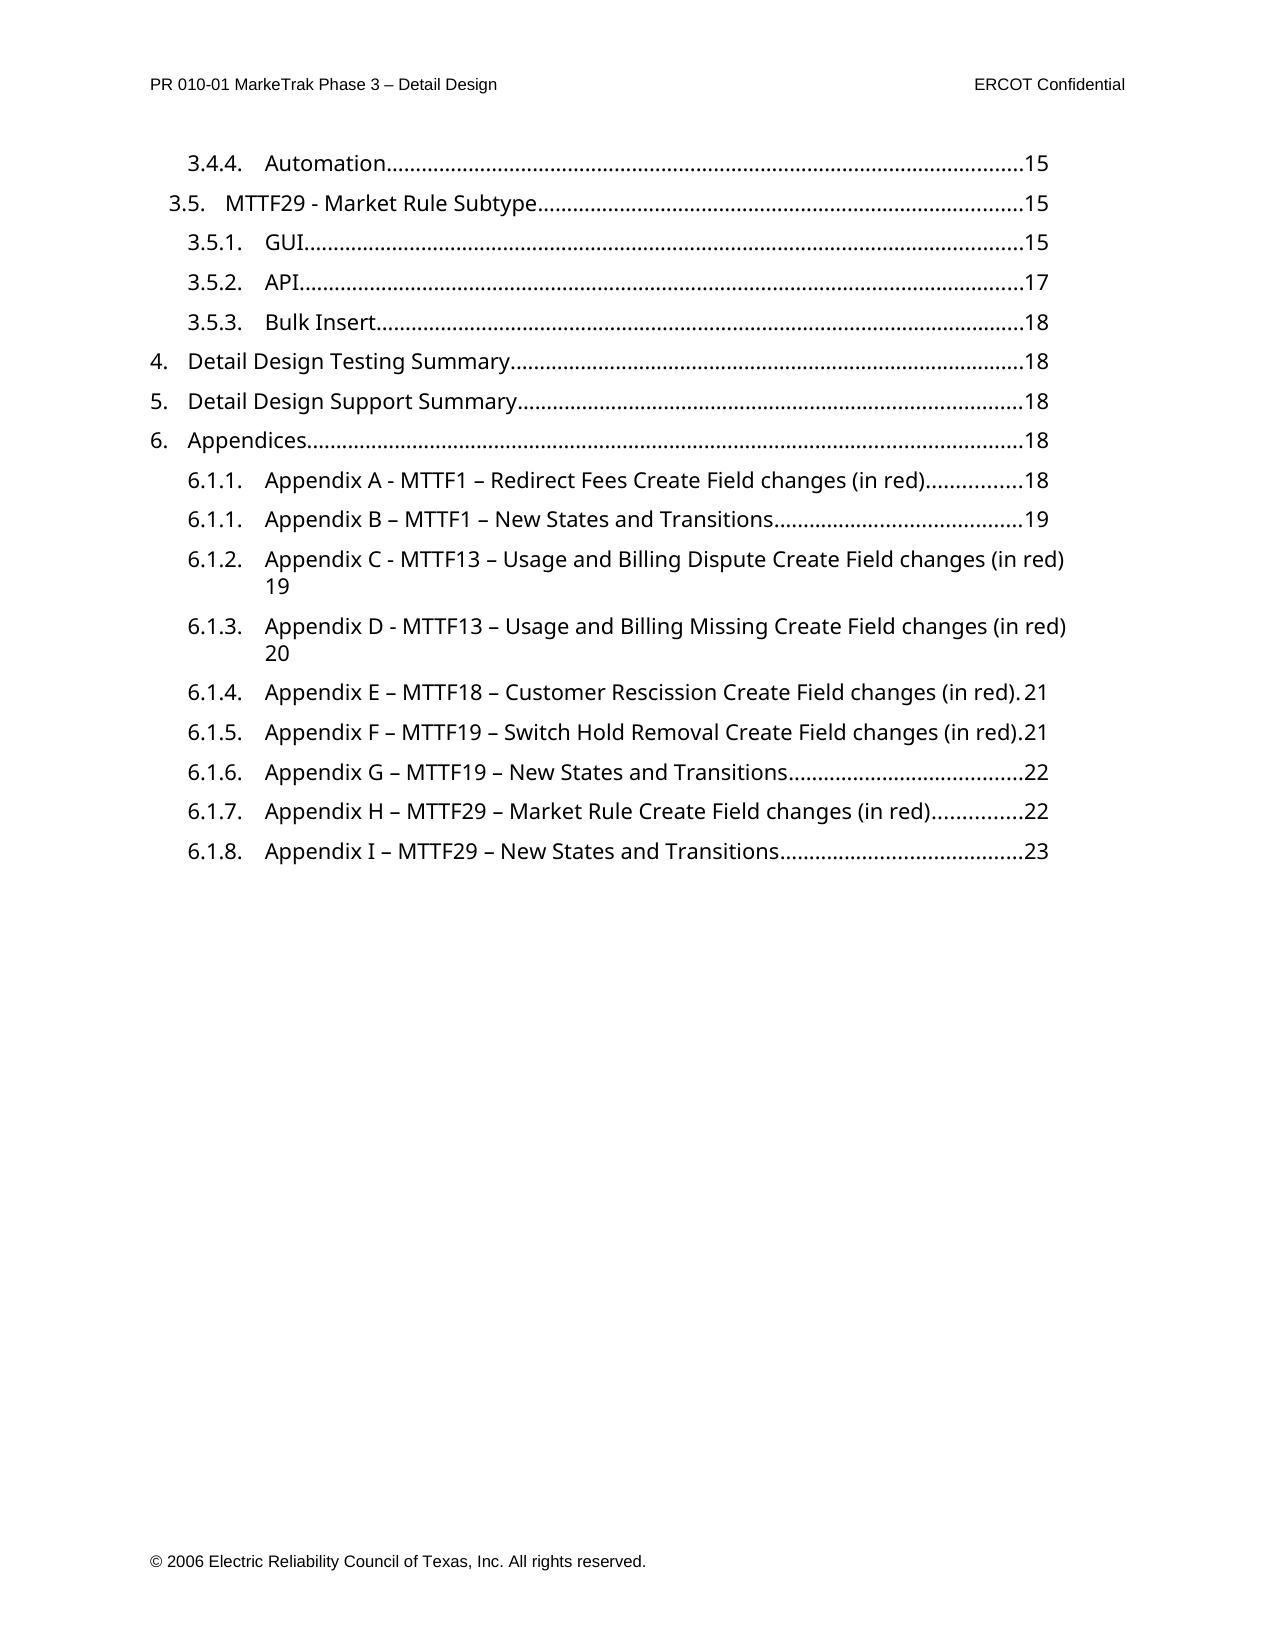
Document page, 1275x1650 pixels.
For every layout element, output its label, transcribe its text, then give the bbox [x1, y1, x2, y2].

text 3.5.2. API 17 [187, 269, 1125, 296]
text 6.1.5. Appendix F – MTTF19 – Switch Hold Removal Create Field changes (in red) 21 [187, 719, 1125, 746]
text 6.1.3. Appendix D - MTTF13 – Usage and Billing Missing Create Field changes (in red) 20 [187, 612, 1125, 667]
text 6. Appendices 18 [150, 427, 1125, 454]
text 6.1.1. Appendix B – MTTF1 – New States and Transitions 19 [187, 506, 1125, 533]
text 6.1.6. Appendix G – MTTF19 – New States and Transitions 22 [187, 758, 1125, 785]
text 3.5. MTTF29 - Market Rule Subtype 15 [169, 189, 1125, 217]
text 3.5.3. Bulk Insert 18 [187, 308, 1125, 335]
text 6.1.1. Appendix A - MTTF1 – Redirect Fees Create Field changes (in red) 18 [187, 467, 1125, 494]
text 3.4.4. Automation 15 [187, 150, 1125, 177]
text 5. Detail Design Support Summary 18 [150, 387, 1125, 414]
text 6.1.2. Appendix C - MTTF13 – Usage and Billing Dispute Create Field changes (in red) 19 [187, 546, 1125, 600]
text 4. Detail Design Testing Summary 18 [150, 348, 1125, 375]
text 3.5.1. GUI 15 [187, 229, 1125, 256]
text 6.1.7. Appendix H – MTTF29 – Market Rule Create Field changes (in red) 22 [187, 798, 1125, 825]
text 6.1.8. Appendix I – MTTF29 – New States and Transitions 23 [187, 837, 1125, 864]
text 6.1.4. Appendix E – MTTF18 – Customer Rescission Create Field changes (in red) 21 [187, 679, 1125, 706]
